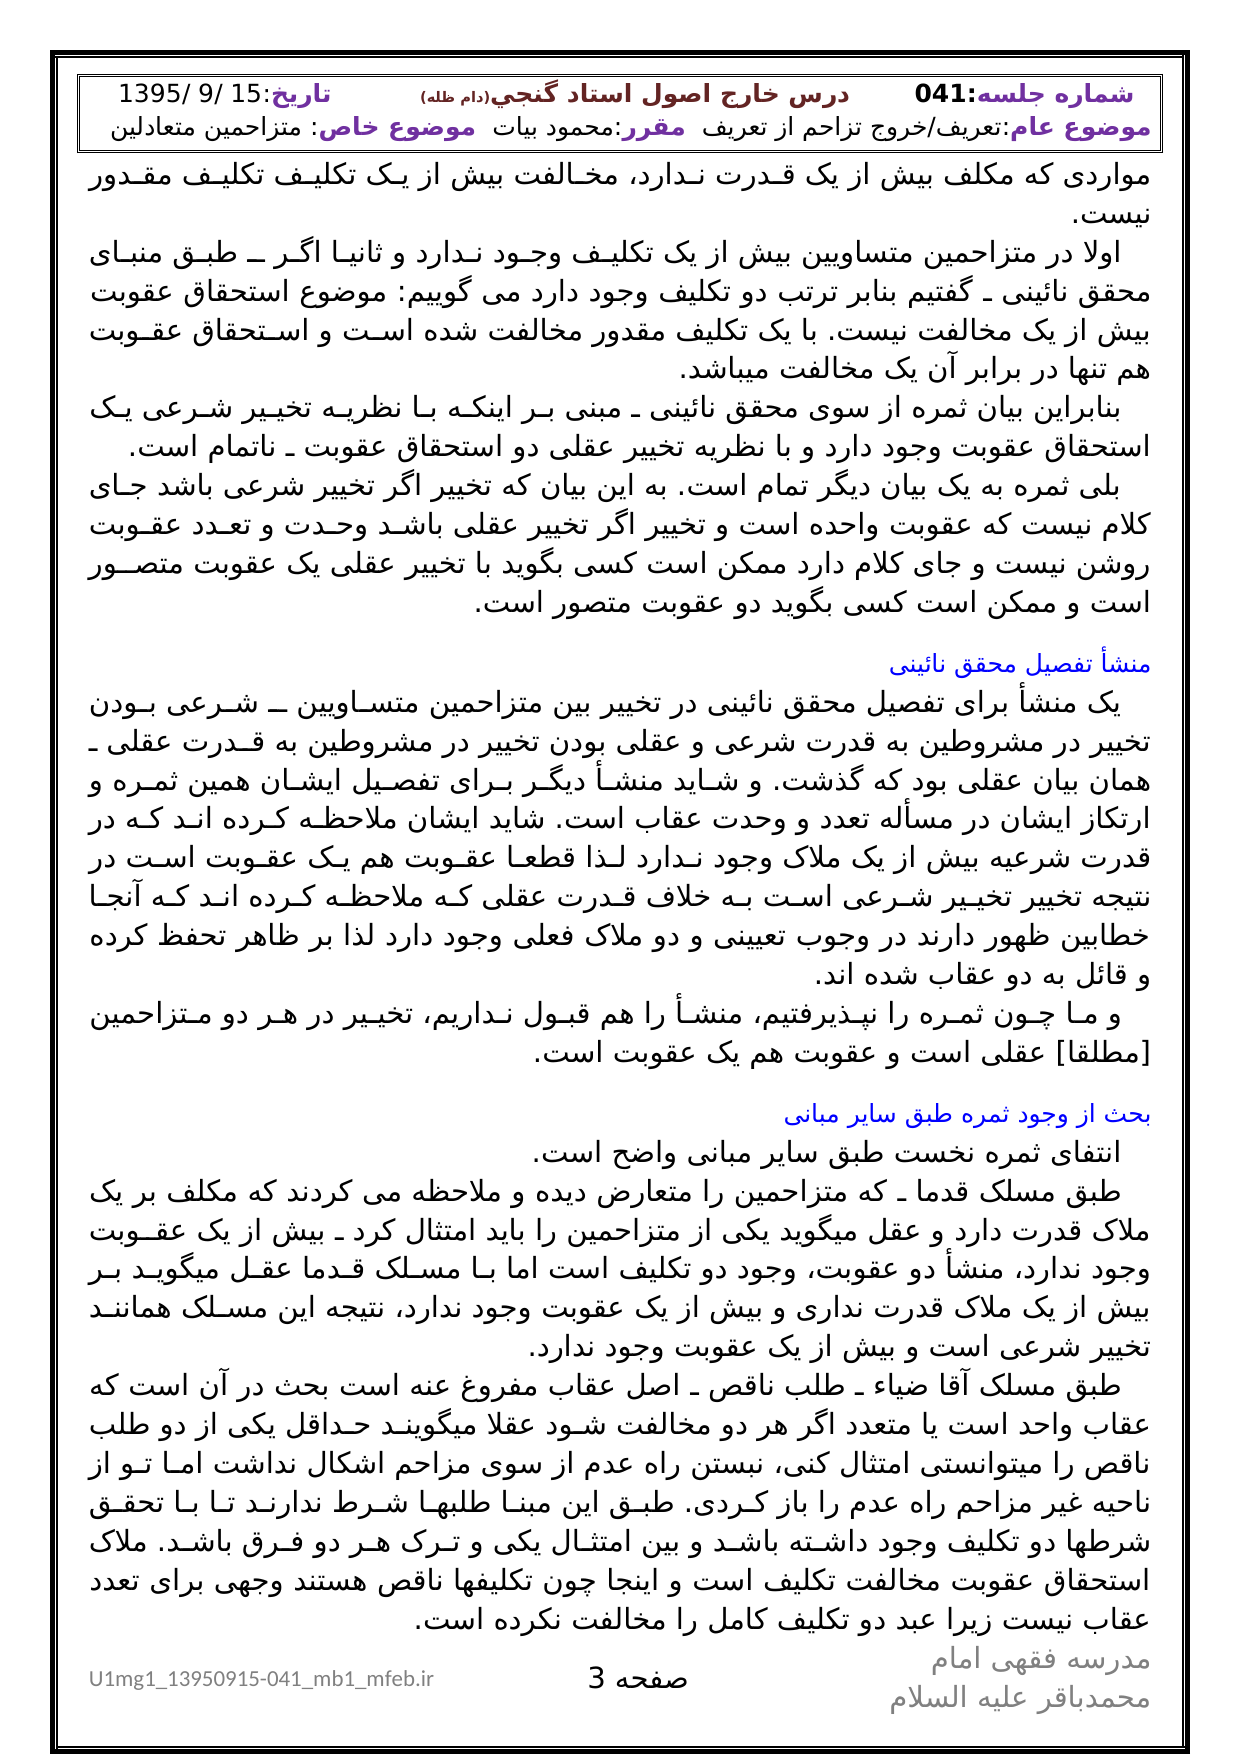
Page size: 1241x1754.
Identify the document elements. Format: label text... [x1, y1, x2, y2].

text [89, 157, 1152, 230]
text طبق مسلک آقا ضیاء ـ طلب ناقص ـ اصل عقاب مفروغ عنه است بحث در آن است که عقاب واحد است یا متعدد اگر هر دو مخالفت شود عقلا میگویند حداقل یکی از دو طلب ناقص را میتوانستی امتثال کنی، نبستن راه عدم از سوی مزاحم اشکال نداشت اما تو از ناحیه غیر مزاحم راه عدم را باز کردی. طبق این مبنا طلبها شرط ندارند تا با تحقق شرطها دو تکلیف وجود داشته باشد و بین امتثال یکی و ترک هر دو فرق باشد. ملاک استحقاق عقوبت مخالفت تکلیف است و اینجا چون تکلیفها ناقص هستند وجهی برای تعدد عقاب نیست زیرا عبد دو تکلیف کامل را مخالفت نکرده است. [89, 1369, 1152, 1636]
text و ما چون ثمره را نپذیرفتیم، منشأ را هم قبول نداریم، تخییر در هر دو متزاحمین [مطلقا] عقلی است و عقوبت هم یک عقوبت است. [89, 997, 1152, 1069]
text بلی ثمره به یک بیان دیگر تمام است. به این بیان که تخییر اگر تخییر شرعی باشد جای کلام نیست که عقوبت واحده است و تخییر اگر تخییر عقلی باشد وحدت و تعدد عقوبت روشن نیست و جای کلام دارد ممکن است کسی بگوید با تخییر عقلی یک عقوبت متصور است و ممکن است کسی بگوید دو عقوبت متصور است. [89, 469, 1152, 619]
text طبق مسلک قدما ـ که متزاحمین را متعارض دیده و ملاحظه می کردند که مکلف بر یک ملاک قدرت دارد و عقل میگوید یکی از متزاحمین را باید امتثال کرد ـ بیش از یک عقوبت وجود ندارد، منشأ دو عقوبت، وجود دو تکلیف است اما با مسلک قدما عقل میگوید بر بیش از یک ملاک قدرت نداری و بیش از یک عقوبت وجود ندارد، نتیجه این مسلک همانند تخییر شرعی است و بیش از یک عقوبت وجود ندارد. [89, 1174, 1152, 1364]
text اولا در متزاحمین متساویین بیش از یک تکلیف وجود ندارد و ثانیا اگر ـ طبق منبای محقق نائینی ـ گفتیم بنابر ترتب دو تکلیف وجود دارد می گوییم: موضوع استحقاق عقوبت بیش از یک مخالفت نیست. با یک تکلیف مقدور مخالفت شده است و استحقاق عقوبت هم تنها در برابر آن یک مخالفت میباشد. [89, 235, 1152, 386]
subtitle بحث از وجود ثمره طبق سایر مبانی [89, 1099, 1152, 1129]
text بنابراین بیان ثمره از سوی محقق نائینی ـ مبنی بر اینکه با نظریه تخییر شرعی یک استحقاق عقوبت وجود دارد و با نظریه تخییر عقلی دو استحقاق عقوبت ـ ناتمام است. [89, 391, 1152, 464]
subtitle منشأ تفصیل محقق نائینی [89, 649, 1152, 679]
text یک منشأ برای تفصیل محقق نائینی در تخییر بین متزاحمین متساویین ـ شرعی بودن تخییر در مشروطین به قدرت شرعی و عقلی بودن تخییر در مشروطین به قدرت عقلی ـ همان بیان عقلی بود که گذشت. و شاید منشأ دیگر برای تفصیل ایشان همین ثمره و ارتکاز ایشان در مسأله تعدد و وحدت عقاب است. شاید ایشان ملاحظه کرده اند که در قدرت شرعیه بیش از یک ملاک وجود ندارد لذا قطعا عقوبت هم یک عقوبت است در نتیجه تخییر تخییر شرعی است به خلاف قدرت عقلی که ملاحظه کرده اند که آنجا خطابین ظهور دارند در وجوب تعیینی و دو ملاک فعلی وجود دارد لذا بر ظاهر تحفظ کرده و قائل به دو عقاب شده اند. [89, 685, 1152, 992]
text انتفای ثمره نخست طبق سایر مبانی واضح است. [89, 1135, 1152, 1169]
